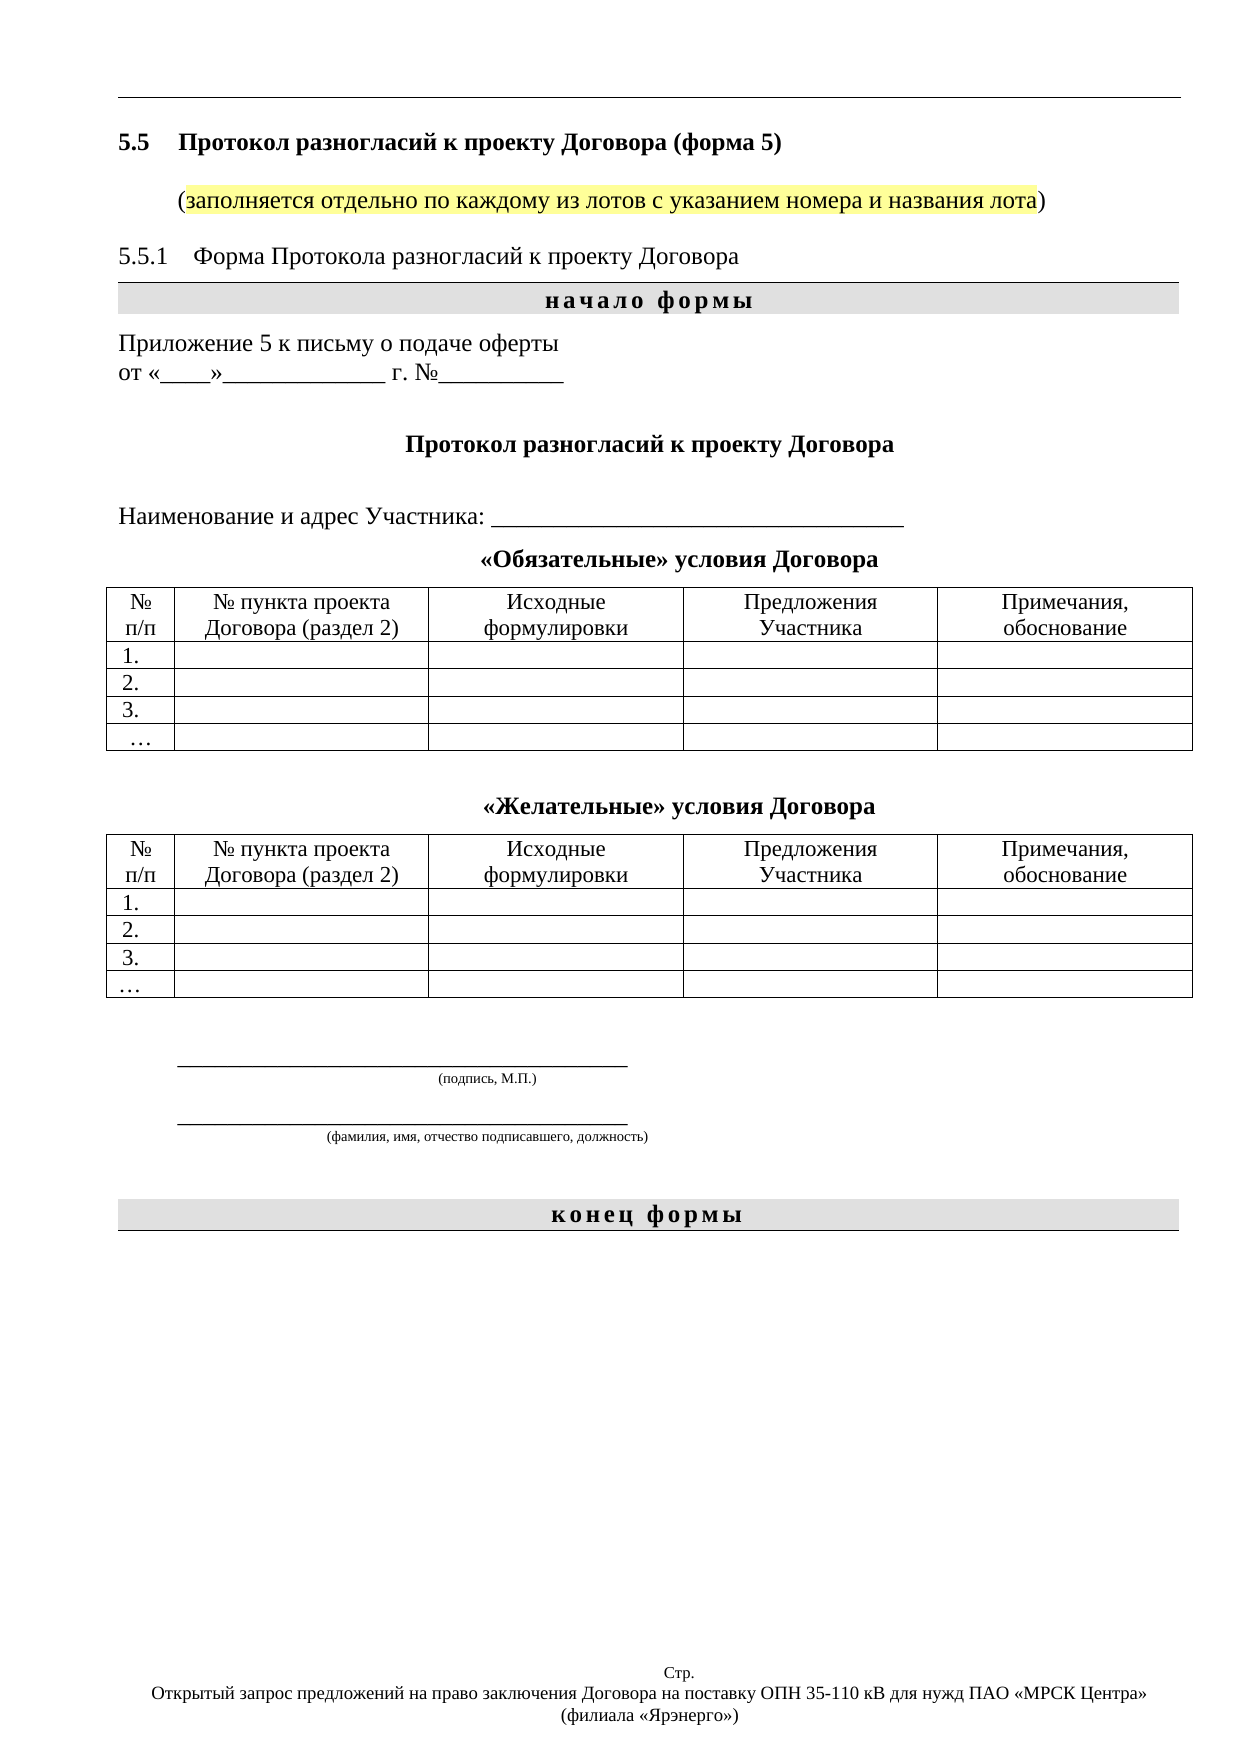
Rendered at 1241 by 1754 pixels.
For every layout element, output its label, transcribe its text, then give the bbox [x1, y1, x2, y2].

table_header № п/п [107, 588, 174, 641]
table_header Исходные формулировки [429, 835, 683, 888]
table_cell [107, 642, 174, 668]
table_cell [938, 697, 1192, 723]
table_cell [429, 642, 683, 668]
table_cell [107, 944, 174, 970]
table_cell [684, 724, 937, 750]
table_cell [938, 944, 1192, 970]
table_cell [938, 916, 1192, 942]
text «Обязательные» условия Договора [118, 544, 1181, 573]
table_cell [107, 916, 174, 942]
table_cell [175, 916, 428, 942]
table_cell [938, 669, 1192, 696]
table_cell [429, 916, 683, 942]
text начало формы [118, 283, 1179, 314]
text конец формы [118, 1199, 1179, 1230]
subtitle Форма Протокола разногласий к проекту Договора [118, 241, 1181, 269]
table_cell [684, 889, 937, 915]
table_header Примечания, обоснование [938, 835, 1192, 888]
table_cell [429, 971, 683, 997]
text ____________________________________ [118, 1041, 1181, 1070]
table_cell [938, 971, 1192, 997]
table_cell [429, 889, 683, 915]
table_cell [429, 697, 683, 723]
table_cell [175, 697, 428, 723]
table_cell [175, 889, 428, 915]
table_cell [107, 889, 174, 915]
table_cell [684, 916, 937, 942]
table_cell [429, 669, 683, 696]
table_header Исходные формулировки [429, 588, 683, 641]
text Протокол разногласий к проекту Договора [118, 429, 1181, 458]
table_cell [938, 642, 1192, 668]
table_cell [938, 724, 1192, 750]
table_cell [107, 697, 174, 723]
table_cell [175, 944, 428, 970]
table_header Предложения Участника [684, 835, 937, 888]
table_cell [684, 697, 937, 723]
text ____________________________________ [118, 1099, 1181, 1128]
table_cell [107, 669, 174, 696]
text (фамилия, имя, отчество подписавшего, должность) [118, 1128, 797, 1156]
table_cell [684, 944, 937, 970]
table_cell [175, 971, 428, 997]
table_cell [938, 889, 1192, 915]
table_cell [684, 642, 937, 668]
table_cell … [107, 724, 174, 750]
table_header Примечания, обоснование [938, 588, 1192, 641]
table_cell [175, 669, 428, 696]
text Приложение 5 к письму о подаче оферты от «____»_____________ г. №__________ [118, 328, 1181, 386]
table_cell [684, 669, 937, 696]
table_header № пункта проекта Договора (раздел 2) [175, 835, 428, 888]
table_header № пункта проекта Договора (раздел 2) [175, 588, 428, 641]
subtitle Протокол разногласий к проекту Договора (форма 5) [118, 127, 1181, 156]
text (подпись, М.П.) [118, 1070, 797, 1099]
table_cell [175, 642, 428, 668]
table_cell [429, 724, 683, 750]
text «Желательные» условия Договора [118, 791, 1181, 819]
table_header Предложения Участника [684, 588, 937, 641]
table_cell … [107, 971, 174, 997]
table_cell [429, 944, 683, 970]
table_cell [684, 971, 937, 997]
table_cell [175, 724, 428, 750]
table_header № п/п [107, 835, 174, 888]
text Наименование и адрес Участника: _________________________________ [118, 501, 1181, 529]
